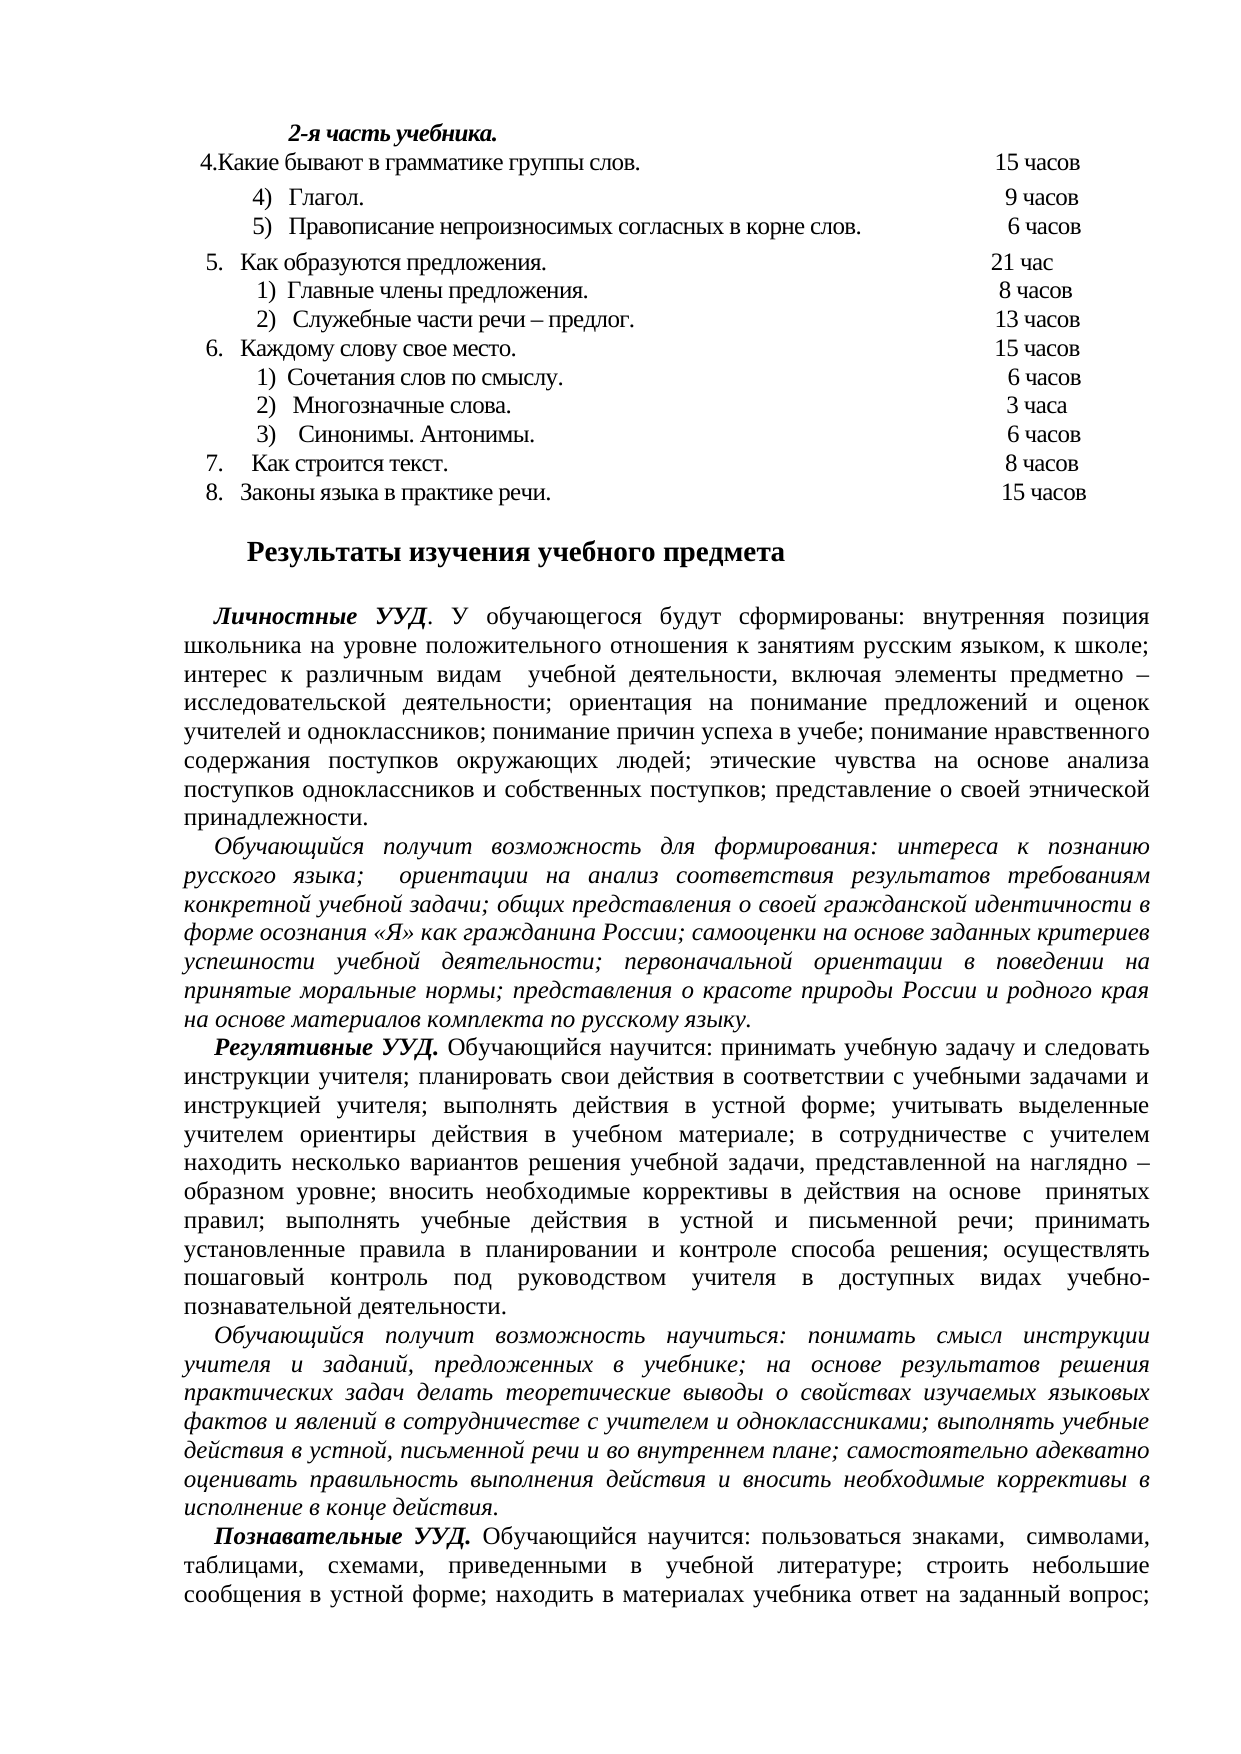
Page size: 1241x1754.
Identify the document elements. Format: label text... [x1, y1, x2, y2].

text 3) Синонимы. Антонимы. 6 часов [177, 419, 1152, 448]
text Обучающийся получит возможность для формирования: интереса к познанию русского языка; ориентации на анализ соответствия результатов требованиям конкретной учебной задачи; общих представления о своей гражданской идентичности в форме осознания «Я» как гражданина России; самооценки на основе заданных критериев успешности учебной деятельности; первоначальной ориентации в поведении на принятые моральные нормы; представления о красоте природы России и родного края на основе материалов комплекта по русскому языку. [184, 831, 1151, 1032]
text 2) Многозначные слова. 3 часа [177, 390, 1152, 419]
text 5. Как образуются предложения. 21 час [177, 247, 1152, 275]
text 4.Какие бывают в грамматике группы слов. 15 часов [177, 147, 1152, 176]
text 2-я часть учебника. [192, 118, 1152, 147]
text 7. Как строится текст. 8 часов [177, 448, 1152, 477]
text Личностные УУД. У обучающегося будут сформированы: внутренняя позиция школьника на уровне положительного отношения к занятиям русским языком, к школе; интерес к различным видам учебной деятельности, включая элементы предметно – исследовательской деятельности; ориентация на понимание предложений и оценок учителей и одноклассников; понимание причин успеха в учебе; понимание нравственного содержания поступков окружающих людей; этические чувства на основе анализа поступков одноклассников и собственных поступков; представление о своей этнической принадлежности. [184, 601, 1151, 831]
text 1) Главные члены предложения. 8 часов [177, 275, 1152, 304]
text Результаты изучения учебного предмета [181, 534, 1152, 568]
text 8. Законы языка в практике речи. 15 часов [177, 477, 1152, 505]
text 6. Каждому слову свое место. 15 часов [177, 333, 1152, 362]
text Регулятивные УУД. Обучающийся научится: принимать учебную задачу и следовать инструкции учителя; планировать свои действия в соответствии с учебными задачами и инструкцией учителя; выполнять действия в устной форме; учитывать выделенные учителем ориентиры действия в учебном материале; в сотрудничестве с учителем находить несколько вариантов решения учебной задачи, представленной на наглядно – образном уровне; вносить необходимые коррективы в действия на основе принятых правил; выполнять учебные действия в устной и письменной речи; принимать установленные правила в планировании и контроле способа решения; осуществлять пошаговый контроль под руководством учителя в доступных видах учебно- познавательной деятельности. [184, 1032, 1151, 1320]
text Обучающийся получит возможность научиться: понимать смысл инструкции учителя и заданий, предложенных в учебнике; на основе результатов решения практических задач делать теоретические выводы о свойствах изучаемых языковых фактов и явлений в сотрудничестве с учителем и одноклассниками; выполнять учебные действия в устной, письменной речи и во внутреннем плане; самостоятельно адекватно оценивать правильность выполнения действия и вносить необходимые коррективы в исполнение в конце действия. [184, 1320, 1151, 1521]
text 1) Сочетания слов по смыслу. 6 часов [177, 362, 1152, 390]
text 2) Служебные части речи – предлог. 13 часов [177, 304, 1152, 333]
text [184, 1521, 1151, 1607]
list 5) Правописание непроизносимых согласных в корне слов. 6 часов [229, 211, 1152, 240]
list 4) Глагол. 9 часов [229, 182, 1152, 211]
